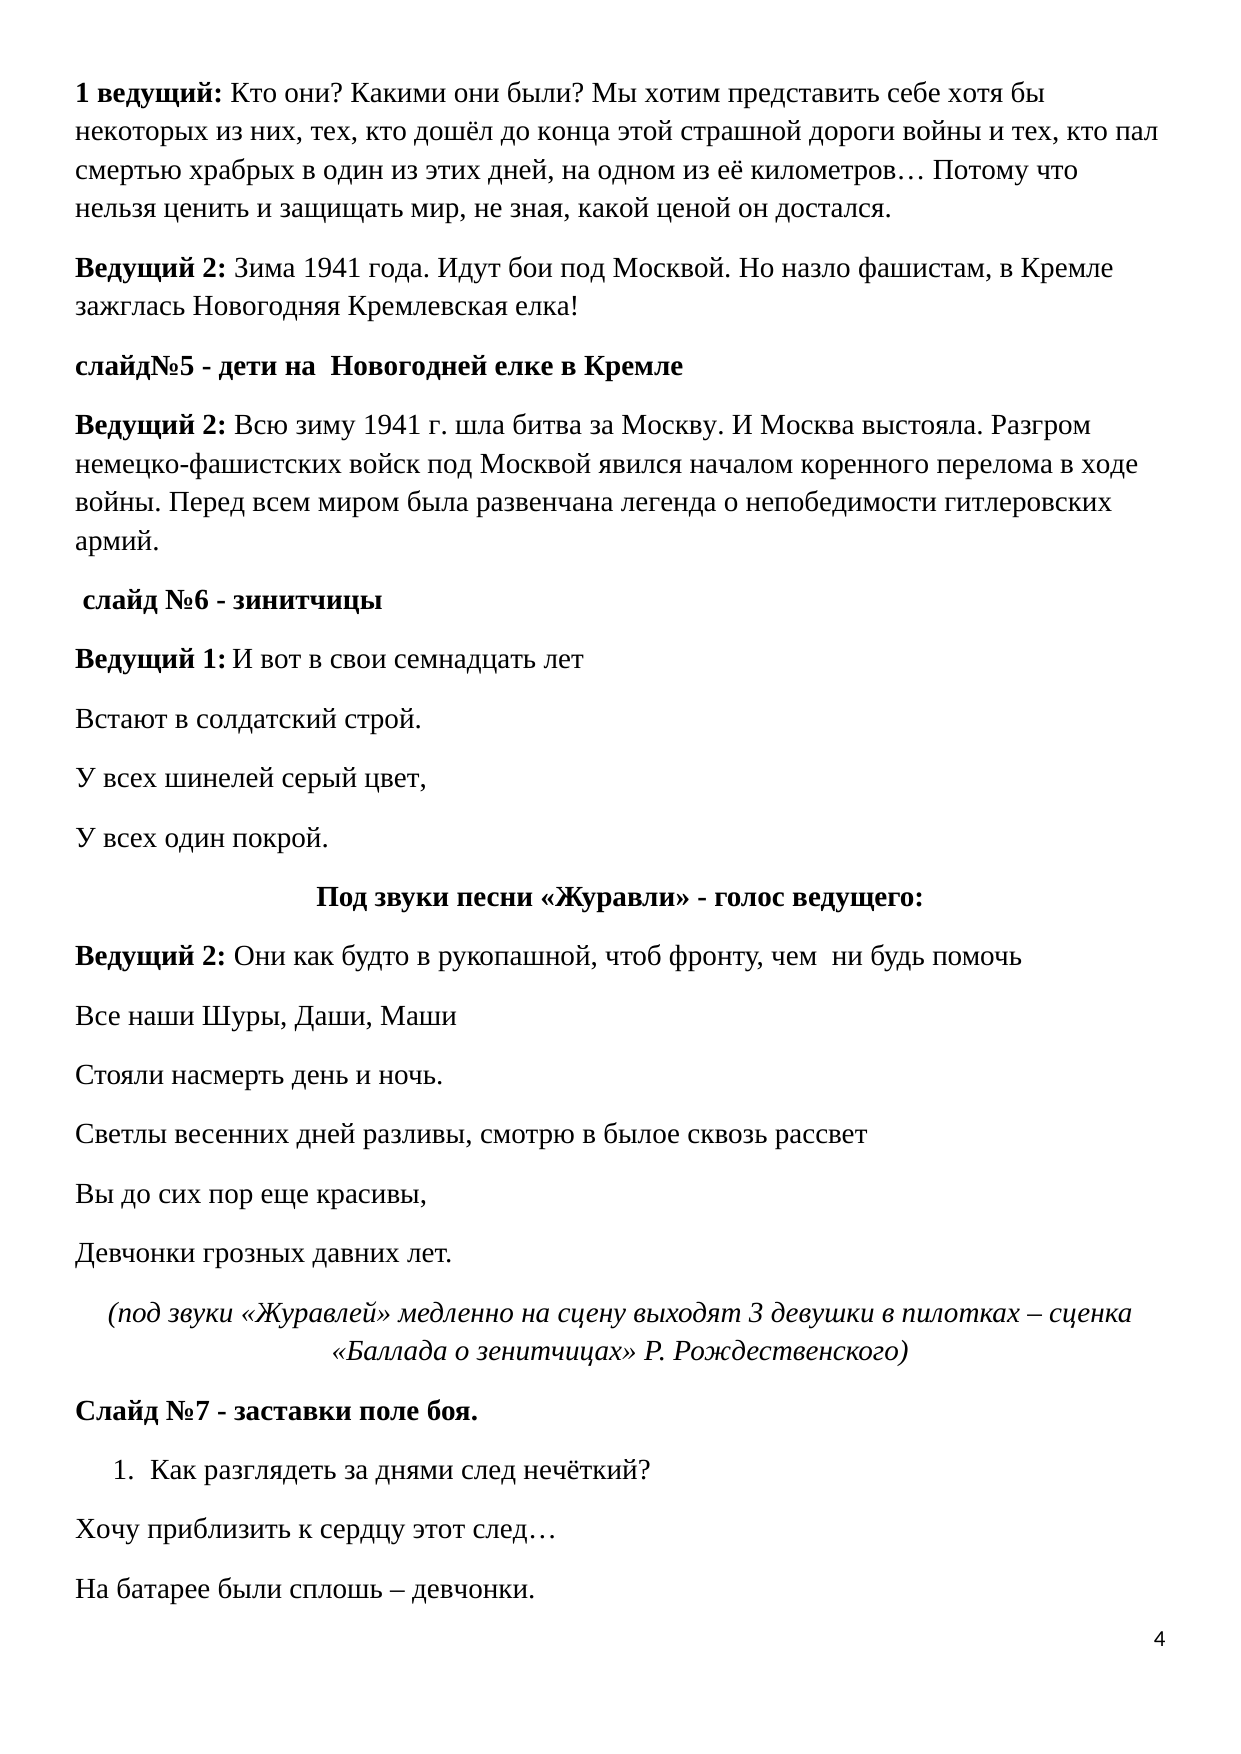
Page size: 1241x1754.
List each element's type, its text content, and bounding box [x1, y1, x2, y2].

text Слайд №7 - заставки поле боя. [75, 1393, 1165, 1426]
text Ведущий 2: Зима 1941 года. Идут бои под Москвой. Но назло фашистам, в Кремле зажглась Новогодняя Кремлевская елка! [75, 250, 1165, 322]
text Ведущий 2: Они как будто в рукопашной, чтоб фронту, чем ни будь помочь [75, 938, 1165, 972]
text Все наши Шуры, Даши, Маши [75, 998, 1165, 1031]
text Хочу приблизить к сердцу этот след… [75, 1511, 1165, 1545]
text Стояли насмерть день и ночь. [75, 1057, 1165, 1091]
text Ведущий 1: И вот в свои семнадцать лет [75, 642, 1165, 675]
text Встают в солдатский строй. [75, 701, 1165, 734]
text 1 ведущий: Кто они? Какими они были? Мы хотим представить себе хотя бы некоторых из них, тех, кто дошёл до конца этой страшной дороги войны и тех, кто пал смертью храбрых в один из этих дней, на одном из её километров… Потому что нельзя ценить и защищать мир, не зная, какой ценой он достался. [75, 75, 1165, 224]
text слайд №6 - зинитчицы [75, 582, 1165, 616]
text Светлы весенних дней разливы, смотрю в былое сквозь рассвет [75, 1117, 1165, 1150]
text Ведущий 2: Всю зиму 1941 г. шла битва за Москву. И Москва выстояла. Разгром немецко-фашистских войск под Москвой явился началом коренного перелома в ходе войны. Перед всем миром была развенчана легенда о непобедимости гитлеровских армий. [75, 407, 1165, 556]
list Как разглядеть за днями след нечёткий? [112, 1452, 1165, 1486]
text Вы до сих пор еще красивы, [75, 1176, 1165, 1209]
text Под звуки песни «Журавли» - голос ведущего: [75, 879, 1165, 913]
text У всех шинелей серый цвет, [75, 760, 1165, 794]
text На батарее были сплошь – девчонки. [75, 1571, 1165, 1604]
text Девчонки грозных давних лет. [75, 1235, 1165, 1269]
text У всех один покрой. [75, 820, 1165, 853]
text слайд№5 - дети на Новогодней елке в Кремле [75, 348, 1165, 381]
text (под звуки «Журавлей» медленно на сцену выходят 3 девушки в пилотках – сценка «Баллада о зенитчицах» Р. Рождественского) [75, 1295, 1165, 1367]
